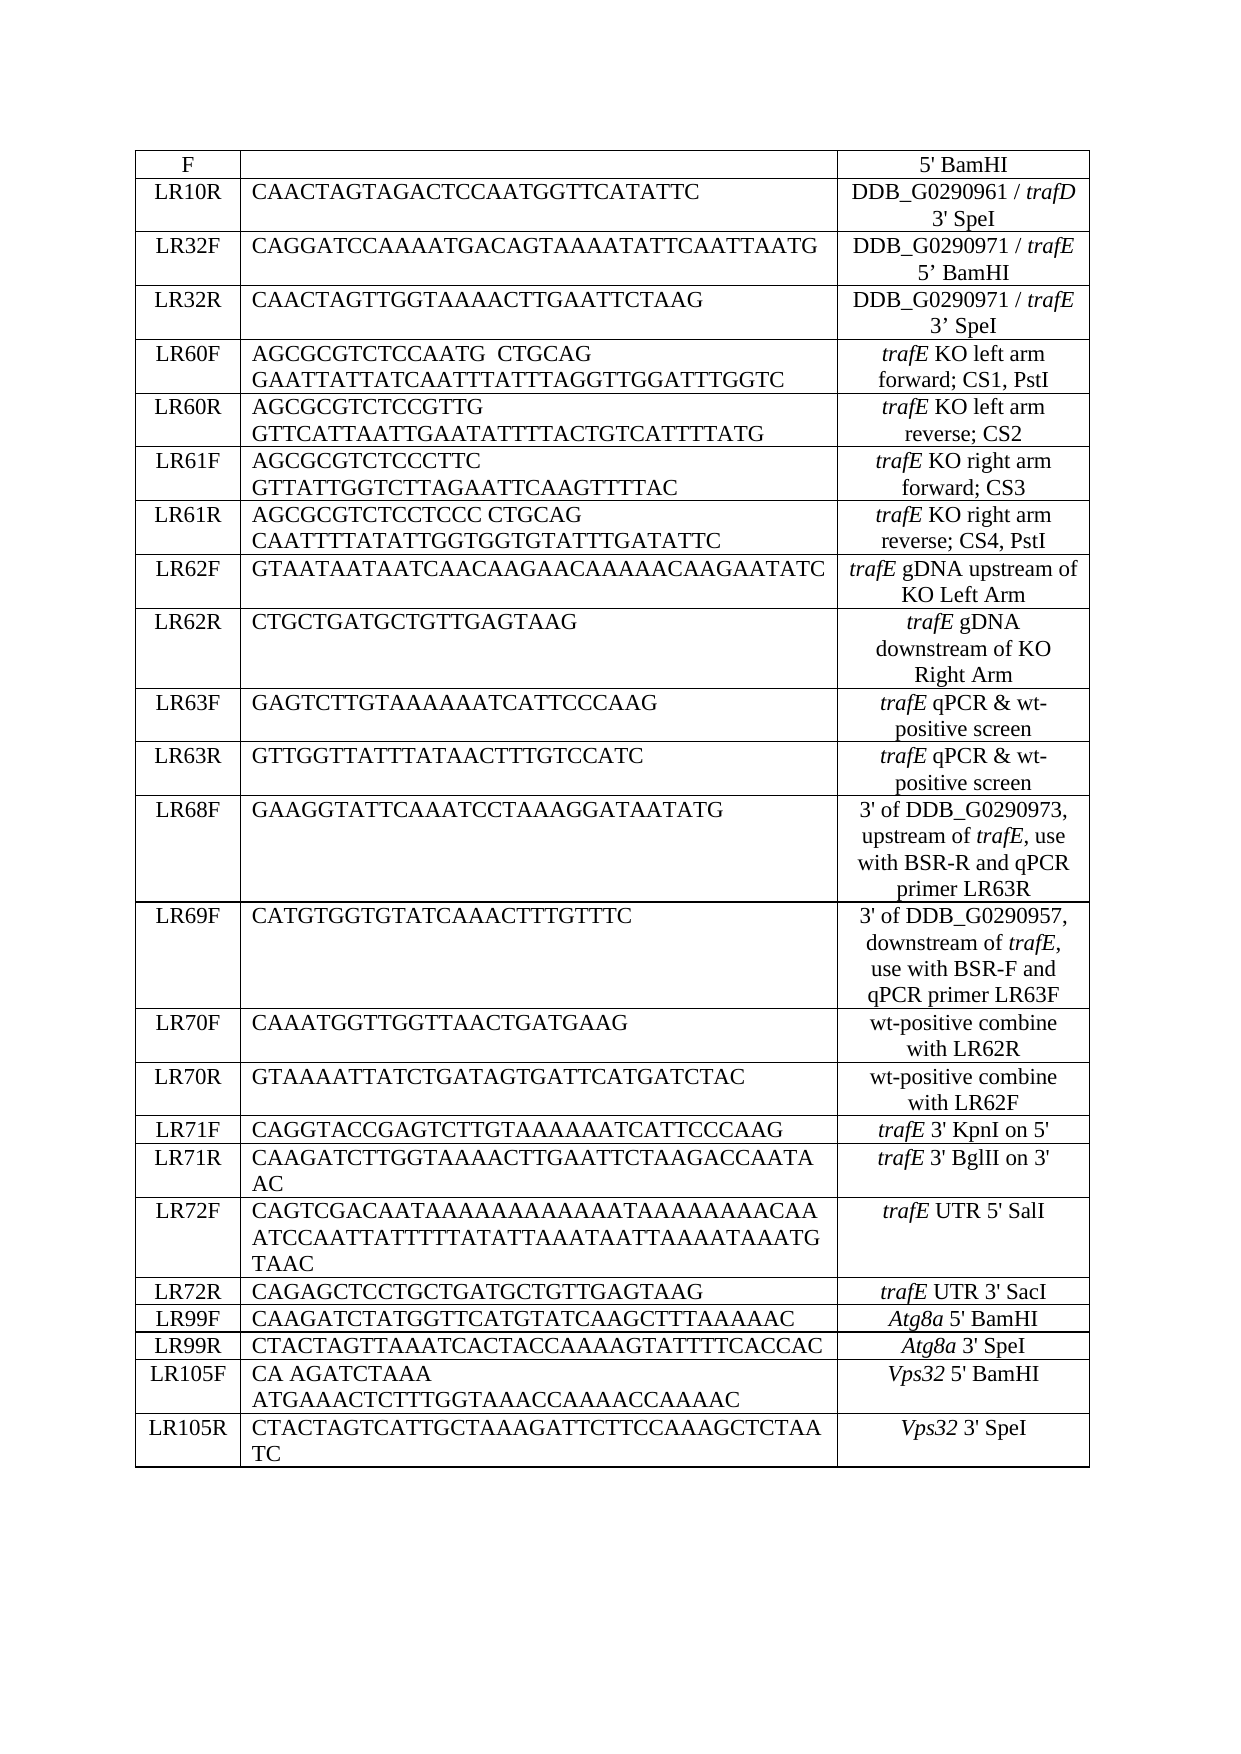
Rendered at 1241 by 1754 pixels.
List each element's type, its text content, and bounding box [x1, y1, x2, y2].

table_cell GTAAAATTATCTGATAGTGATTCATGATCTAC [241, 1063, 837, 1115]
table_cell trafE 3' BglII on 3' [838, 1144, 1089, 1197]
table_cell LR62R [136, 609, 240, 687]
table_cell trafE KO left arm forward; CS1, PstI [838, 340, 1089, 392]
table_cell LR71F [136, 1116, 240, 1143]
table_cell trafE qPCR & wt-positive screen [838, 742, 1089, 795]
table_cell CA AGATCTAAA ATGAAACTCTTTGGTAAACCAAAACCAAAAC [241, 1360, 837, 1413]
table_cell LR61F [136, 447, 240, 500]
table_cell trafE KO right arm reverse; CS4, PstI [838, 501, 1089, 554]
table_cell LR10R [136, 179, 240, 231]
table_cell trafE UTR 3' SacI [838, 1278, 1089, 1304]
table_cell LR63R [136, 742, 240, 795]
table_cell trafE KO left arm reverse; CS2 [838, 394, 1089, 446]
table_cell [838, 151, 1089, 177]
table_cell LR32R [136, 286, 240, 339]
table_cell CAGGTACCGAGTCTTGTAAAAAATCATTCCCAAG [241, 1116, 837, 1143]
table_cell AGCGCGTCTCCAATG CTGCAG GAATTATTATCAATTTATTTAGGTTGGATTTGGTC [241, 340, 837, 392]
table_cell AGCGCGTCTCCTCCC CTGCAG CAATTTTATATTGGTGGTGTATTTGATATTC [241, 501, 837, 554]
table_cell LR70R [136, 1063, 240, 1115]
table_cell CAGAGCTCCTGCTGATGCTGTTGAGTAAG [241, 1278, 837, 1304]
table_cell LR72R [136, 1278, 240, 1304]
table_cell CAAATGGTTGGTTAACTGATGAAG [241, 1009, 837, 1062]
table_cell LR60F [136, 340, 240, 392]
table_cell CAAGATCTTGGTAAAACTTGAATTCTAAGACCAATAAC [241, 1144, 837, 1197]
table_cell wt-positive combine with LR62F [838, 1063, 1089, 1115]
table_cell AGCGCGTCTCCCTTC GTTATTGGTCTTAGAATTCAAGTTTTAC [241, 447, 837, 500]
table_cell CAAGATCTATGGTTCATGTATCAAGCTTTAAAAAC [241, 1305, 837, 1331]
table_cell CAACTAGTTGGTAAAACTTGAATTCTAAG [241, 286, 837, 339]
table_cell 3' of DDB_G0290973, upstream of trafE, use with BSR-R and qPCR primer LR63R [838, 796, 1089, 901]
table_cell CTACTAGTTAAATCACTACCAAAAGTATTTTCACCAC [241, 1333, 837, 1359]
table_cell LR69F [136, 903, 240, 1008]
table_cell LR61R [136, 501, 240, 554]
table_cell GTTGGTTATTTATAACTTTGTCCATC [241, 742, 837, 795]
table_cell LR63F [136, 689, 240, 741]
table_cell trafE KO right arm forward; CS3 [838, 447, 1089, 500]
table_cell Vps32 5' BamHI [838, 1360, 1089, 1413]
table_cell DDB_G0290971 / trafE 3’ SpeI [838, 286, 1089, 339]
table_cell AGCGCGTCTCCGTTG GTTCATTAATTGAATATTTTACTGTCATTTTATG [241, 394, 837, 446]
table_cell trafE 3' KpnI on 5' [838, 1116, 1089, 1143]
table_cell LR32F [136, 232, 240, 285]
table_cell GAAGGTATTCAAATCCTAAAGGATAATATG [241, 796, 837, 901]
table_cell DDB_G0290971 / trafE 5’ BamHI [838, 232, 1089, 285]
table_cell LR99F [136, 1305, 240, 1331]
table_cell Atg8a 3' SpeI [838, 1333, 1089, 1359]
table_cell DDB_G0290961 / trafD 3' SpeI [838, 179, 1089, 231]
table_cell LR62F [136, 555, 240, 607]
table_cell GTAATAATAATCAACAAGAACAAAAACAAGAATATC [241, 555, 837, 607]
table_cell CAGGATCCAAAATGACAGTAAAATATTCAATTAATG [241, 232, 837, 285]
table_cell CAACTAGTAGACTCCAATGGTTCATATTC [241, 179, 837, 231]
table_cell GAGTCTTGTAAAAAATCATTCCCAAG [241, 689, 837, 741]
table_cell LR9/10F [136, 151, 240, 177]
table_cell LR68F [136, 796, 240, 901]
table_cell CAGTCGACAATAAAAAAAAAAAATAAAAAAAACAAATCCAATTATTTTTATATTAAATAATTAAAATAAATGTAAC [241, 1198, 837, 1277]
table_cell LR105R [136, 1414, 240, 1466]
table_cell CTACTAGTCATTGCTAAAGATTCTTCCAAAGCTCTAATC [241, 1414, 837, 1466]
table_cell CATGTGGTGTATCAAACTTTGTTTC [241, 903, 837, 1008]
table_cell Atg8a 5' BamHI [838, 1305, 1089, 1331]
table_cell CTGCTGATGCTGTTGAGTAAG [241, 609, 837, 687]
table_cell LR72F [136, 1198, 240, 1277]
table_cell Vps32 3' SpeI [838, 1414, 1089, 1466]
table_cell wt-positive combine with LR62R [838, 1009, 1089, 1062]
table_cell LR105F [136, 1360, 240, 1413]
table_cell LR70F [136, 1009, 240, 1062]
table_cell LR71R [136, 1144, 240, 1197]
table_cell trafE gDNA downstream of KO Right Arm [838, 609, 1089, 687]
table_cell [241, 151, 837, 177]
table_cell trafE qPCR & wt-positive screen [838, 689, 1089, 741]
table_cell 3' of DDB_G0290957, downstream of trafE, use with BSR-F and qPCR primer LR63F [838, 903, 1089, 1008]
table_cell LR60R [136, 394, 240, 446]
table_cell trafE gDNA upstream of KO Left Arm [838, 555, 1089, 607]
table_cell LR99R [136, 1333, 240, 1359]
table_cell trafE UTR 5' SalI [838, 1198, 1089, 1277]
